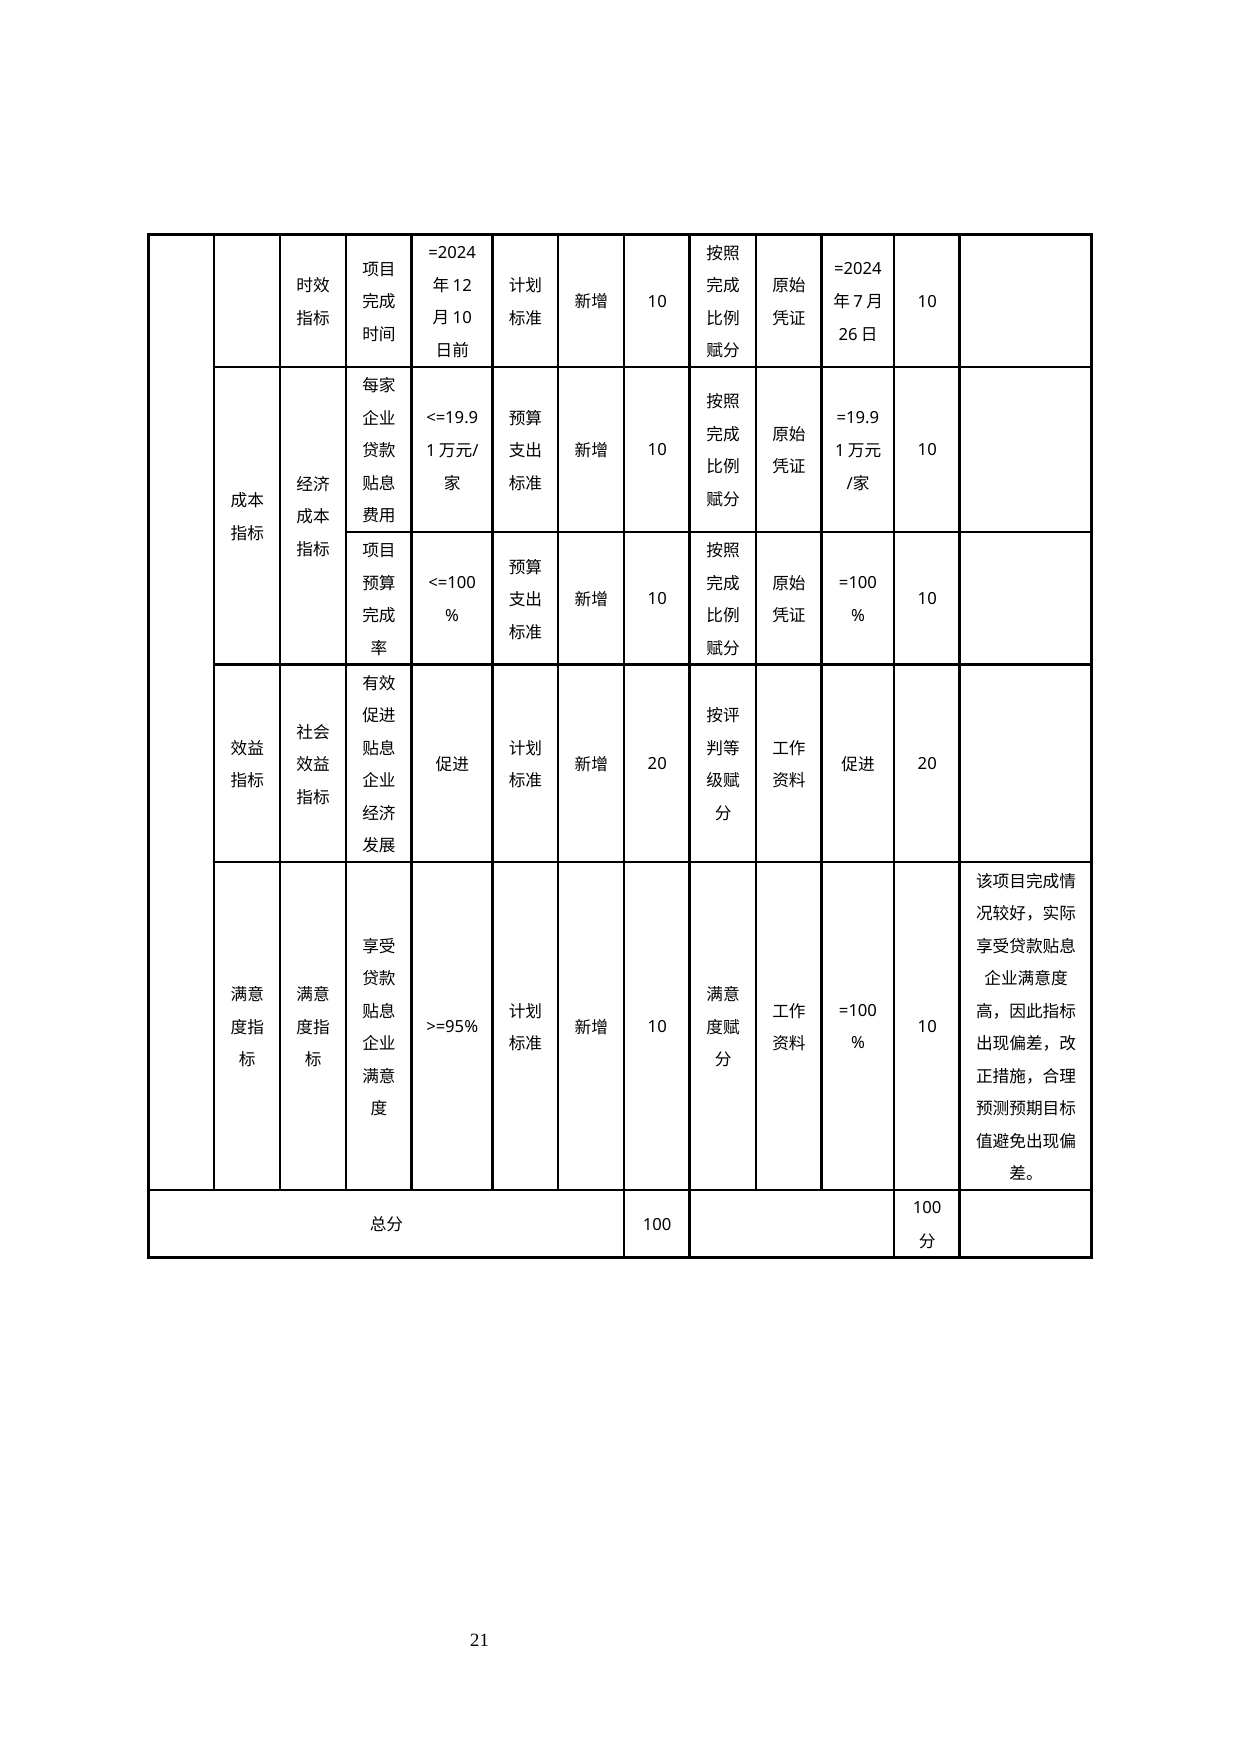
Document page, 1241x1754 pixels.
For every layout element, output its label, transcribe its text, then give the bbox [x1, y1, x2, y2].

table_cell =2024年7月26日 [823, 236, 893, 366]
table_cell <=19.91万元/家 [413, 368, 491, 531]
table_cell 时效指标 [281, 236, 345, 366]
table_cell 按照完成比例赋分 [691, 533, 755, 663]
table_cell 10 [895, 533, 958, 663]
table_cell 10 [625, 368, 688, 531]
table_cell 新增 [559, 863, 623, 1188]
table_cell 新增 [559, 533, 623, 663]
table_cell 满意度指标 [281, 863, 345, 1188]
table_cell 原始凭证 [757, 236, 820, 366]
table_cell 有效促进贴息企业经济发展 [347, 666, 410, 861]
table_cell 效益指标 [215, 666, 279, 861]
table_cell 计划标准 [494, 863, 557, 1188]
table_cell [961, 368, 1090, 531]
table_cell 新增 [559, 666, 623, 861]
table_cell 社会效益指标 [281, 666, 345, 861]
table_cell [961, 533, 1090, 663]
table_cell 10 [625, 236, 688, 366]
table_cell =19.91万元/家 [823, 368, 893, 531]
table_cell 满意度指标 [215, 863, 279, 1188]
table_cell [961, 236, 1090, 366]
table_cell 总分 [150, 1191, 623, 1256]
table_cell [961, 666, 1090, 861]
table_cell 工作资料 [757, 863, 820, 1188]
table_cell 原始凭证 [757, 533, 820, 663]
table_cell 促进 [413, 666, 491, 861]
table_cell 10 [895, 368, 958, 531]
table_cell 满意度赋分 [691, 863, 755, 1188]
table_cell 预算支出标准 [494, 533, 557, 663]
table_cell 计划标准 [494, 666, 557, 861]
table_cell 享受贷款贴息企业满意度 [347, 863, 410, 1188]
table_cell 按评判等级赋分 [691, 666, 755, 861]
table_cell 20 [895, 666, 958, 861]
table_cell 按照完成比例赋分 [691, 236, 755, 366]
table_cell 促进 [823, 666, 893, 861]
table_cell =2024年12月10日前 [413, 236, 491, 366]
table_cell 原始凭证 [757, 368, 820, 531]
table_cell 工作资料 [757, 666, 820, 861]
table_cell 项目预算完成率 [347, 533, 410, 663]
table_cell 项目完成时间 [347, 236, 410, 366]
table_cell 20 [625, 666, 688, 861]
table_cell 每家企业贷款贴息费用 [347, 368, 410, 531]
table_cell 100 [625, 1191, 688, 1256]
table_cell [961, 1191, 1090, 1256]
table_cell 该项目完成情况较好，实际享受贷款贴息企业满意度高，因此指标出现偏差，改正措施，合理预测预期目标值避免出现偏差。 [961, 863, 1090, 1188]
table_cell 新增 [559, 368, 623, 531]
table_cell 10 [625, 863, 688, 1188]
table_cell <=100% [413, 533, 491, 663]
table_cell 预算支出标准 [494, 368, 557, 531]
table_cell 按照完成比例赋分 [691, 368, 755, 531]
table_cell 10 [625, 533, 688, 663]
table_cell 计划标准 [494, 236, 557, 366]
table_cell >=95% [413, 863, 491, 1188]
table_cell 100分 [895, 1191, 958, 1256]
table_cell 经济成本指标 [281, 368, 345, 663]
table_cell =100% [823, 533, 893, 663]
table_cell 10 [895, 863, 958, 1188]
table_cell 10 [895, 236, 958, 366]
table_cell 新增 [559, 236, 623, 366]
table_cell [691, 1191, 893, 1256]
table_cell 成本指标 [215, 368, 279, 663]
table_cell =100% [823, 863, 893, 1188]
